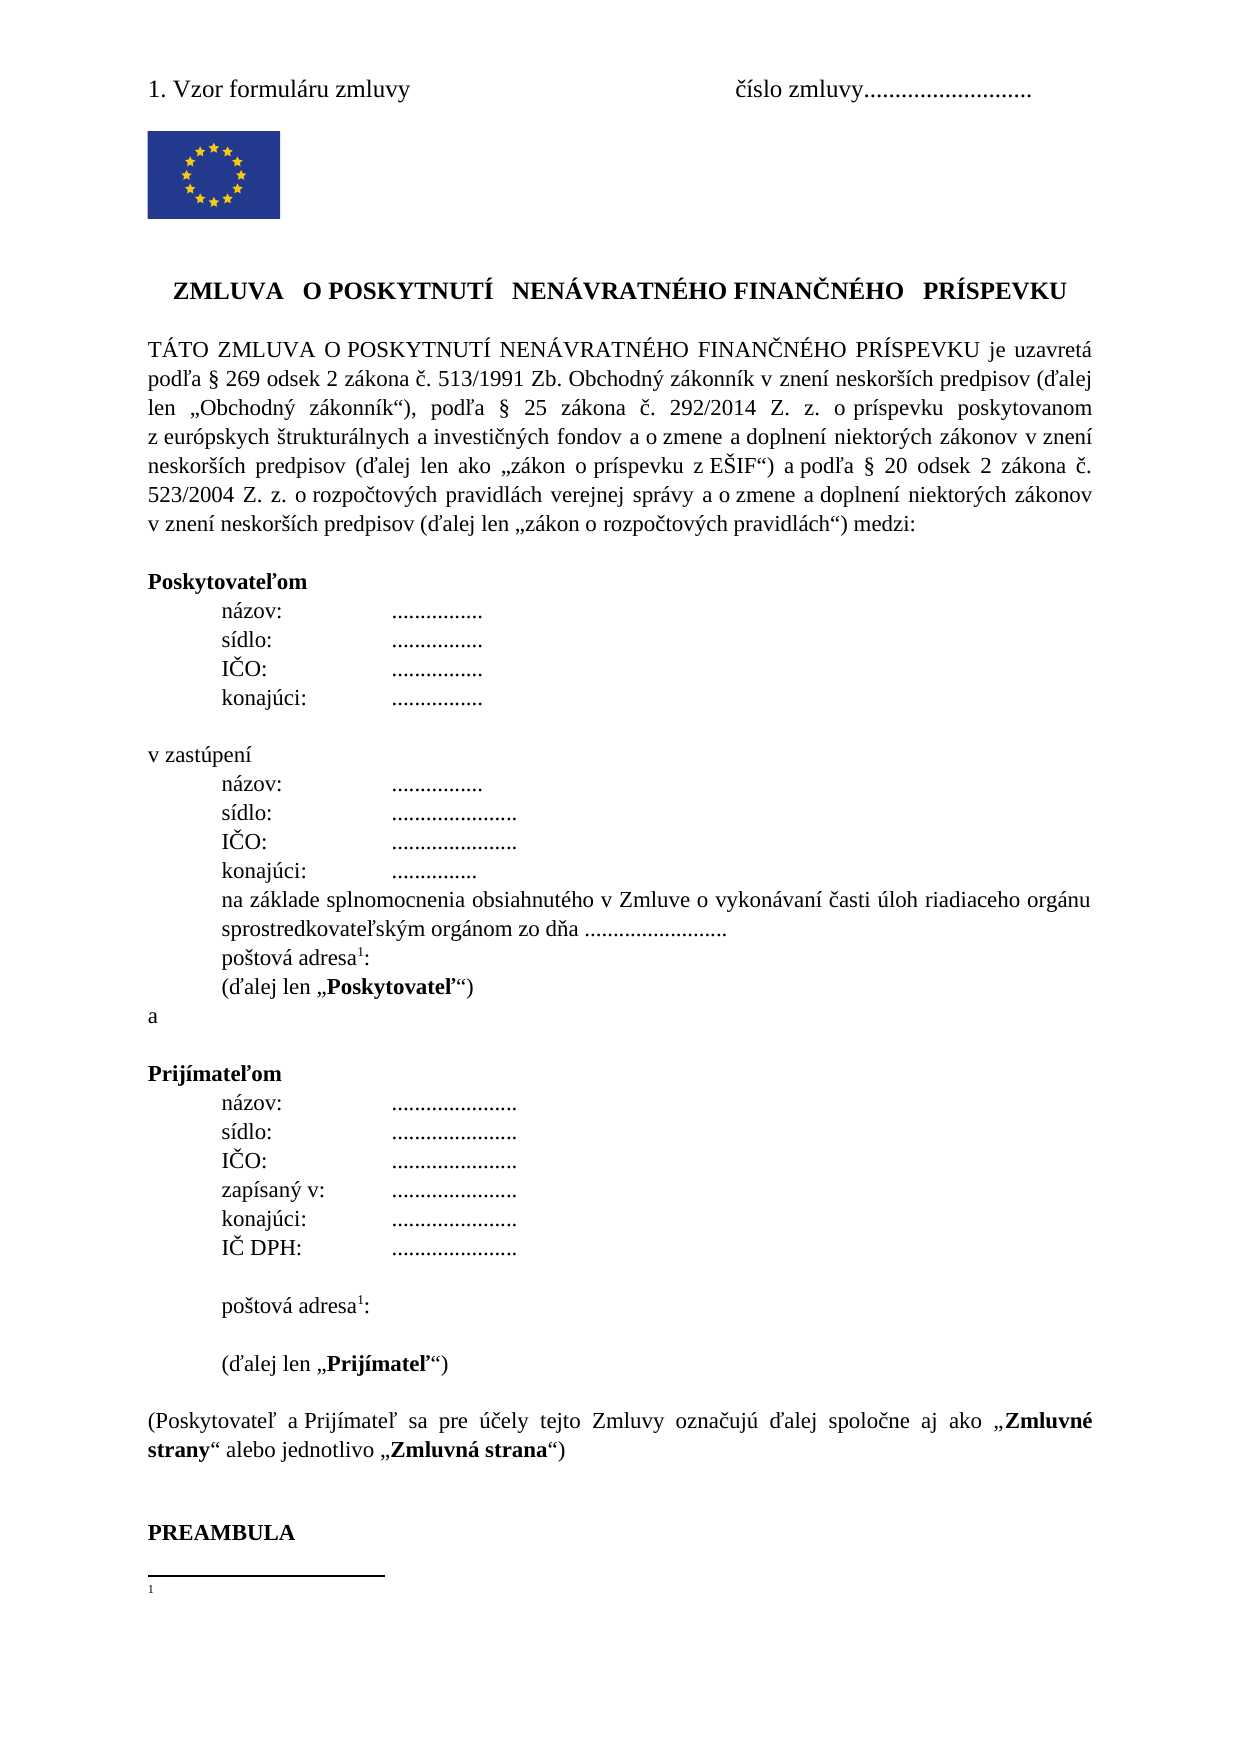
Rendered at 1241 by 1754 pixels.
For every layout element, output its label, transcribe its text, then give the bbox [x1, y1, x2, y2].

text PREAMBULA [148, 1519, 1092, 1546]
text (ďalej len „Prijímateľ“) [221, 1350, 1092, 1376]
text poštová adresa: [221, 944, 1092, 971]
text na základe splnomocnenia obsiahnutého v Zmluve o vykonávaní časti úloh riadiaceho orgánu sprostredkovateľským orgánom zo dňa ......................... [221, 886, 1092, 942]
text IČO: ................ [221, 655, 1092, 681]
text konajúci: ................ [221, 684, 1092, 710]
text konajúci: ...................... [221, 1205, 1092, 1231]
text IČO: ...................... [221, 828, 1092, 855]
text (ďalej len „Poskytovateľ“) [221, 973, 1092, 999]
text (Poskytovateľ a Prijímateľ sa pre účely tejto Zmluvy označujú ďalej spoločne aj ako „Zmluvné strany“ alebo jednotlivo „Zmluvná strana“) [148, 1408, 1092, 1463]
text IČO: ...................... [221, 1147, 1092, 1173]
text ZMLUVA O POSKYTNUTÍ NENÁVRATNÉHO FINANČNÉHO PRÍSPEVKU [148, 276, 1092, 304]
text a [148, 1002, 1092, 1028]
text názov: ................ [221, 597, 1092, 623]
text zapísaný v: ...................... [221, 1176, 1092, 1202]
text v zastúpení [148, 742, 1092, 768]
text Prijímateľom [148, 1060, 1092, 1086]
text názov: ................ [221, 771, 1092, 797]
text IČ DPH: ...................... [221, 1234, 1092, 1260]
text poštová adresa1: [221, 1292, 1092, 1318]
text sídlo: ...................... [221, 799, 1092, 826]
text Poskytovateľom [148, 568, 1092, 594]
text sídlo: ................ [221, 626, 1092, 652]
text TÁTO ZMLUVA O POSKYTNUTÍ NENÁVRATNÉHO FINANČNÉHO PRÍSPEVKU je uzavretá podľa § 269 odsek 2 zákona č. 513/1991 Zb. Obchodný zákonník v znení neskorších predpisov (ďalej len „Obchodný zákonník“), podľa § 25 zákona č. 292/2014 Z. z. o príspevku poskytovanom z európskych štrukturálnych a investičných fondov a o zmene a doplnení niektorých zákonov v znení neskorších predpisov (ďalej len ako „zákon o príspevku z EŠIF“) a podľa § 20 odsek 2 zákona č. 523/2004 Z. z. o rozpočtových pravidlách verejnej správy a o zmene a doplnení niektorých zákonov v znení neskorších predpisov (ďalej len „zákon o rozpočtových pravidlách“) medzi: [148, 336, 1092, 536]
text názov: ...................... [221, 1089, 1092, 1115]
picture [147, 131, 281, 219]
text konajúci: ............... [221, 857, 1092, 884]
text sídlo: ...................... [221, 1118, 1092, 1144]
